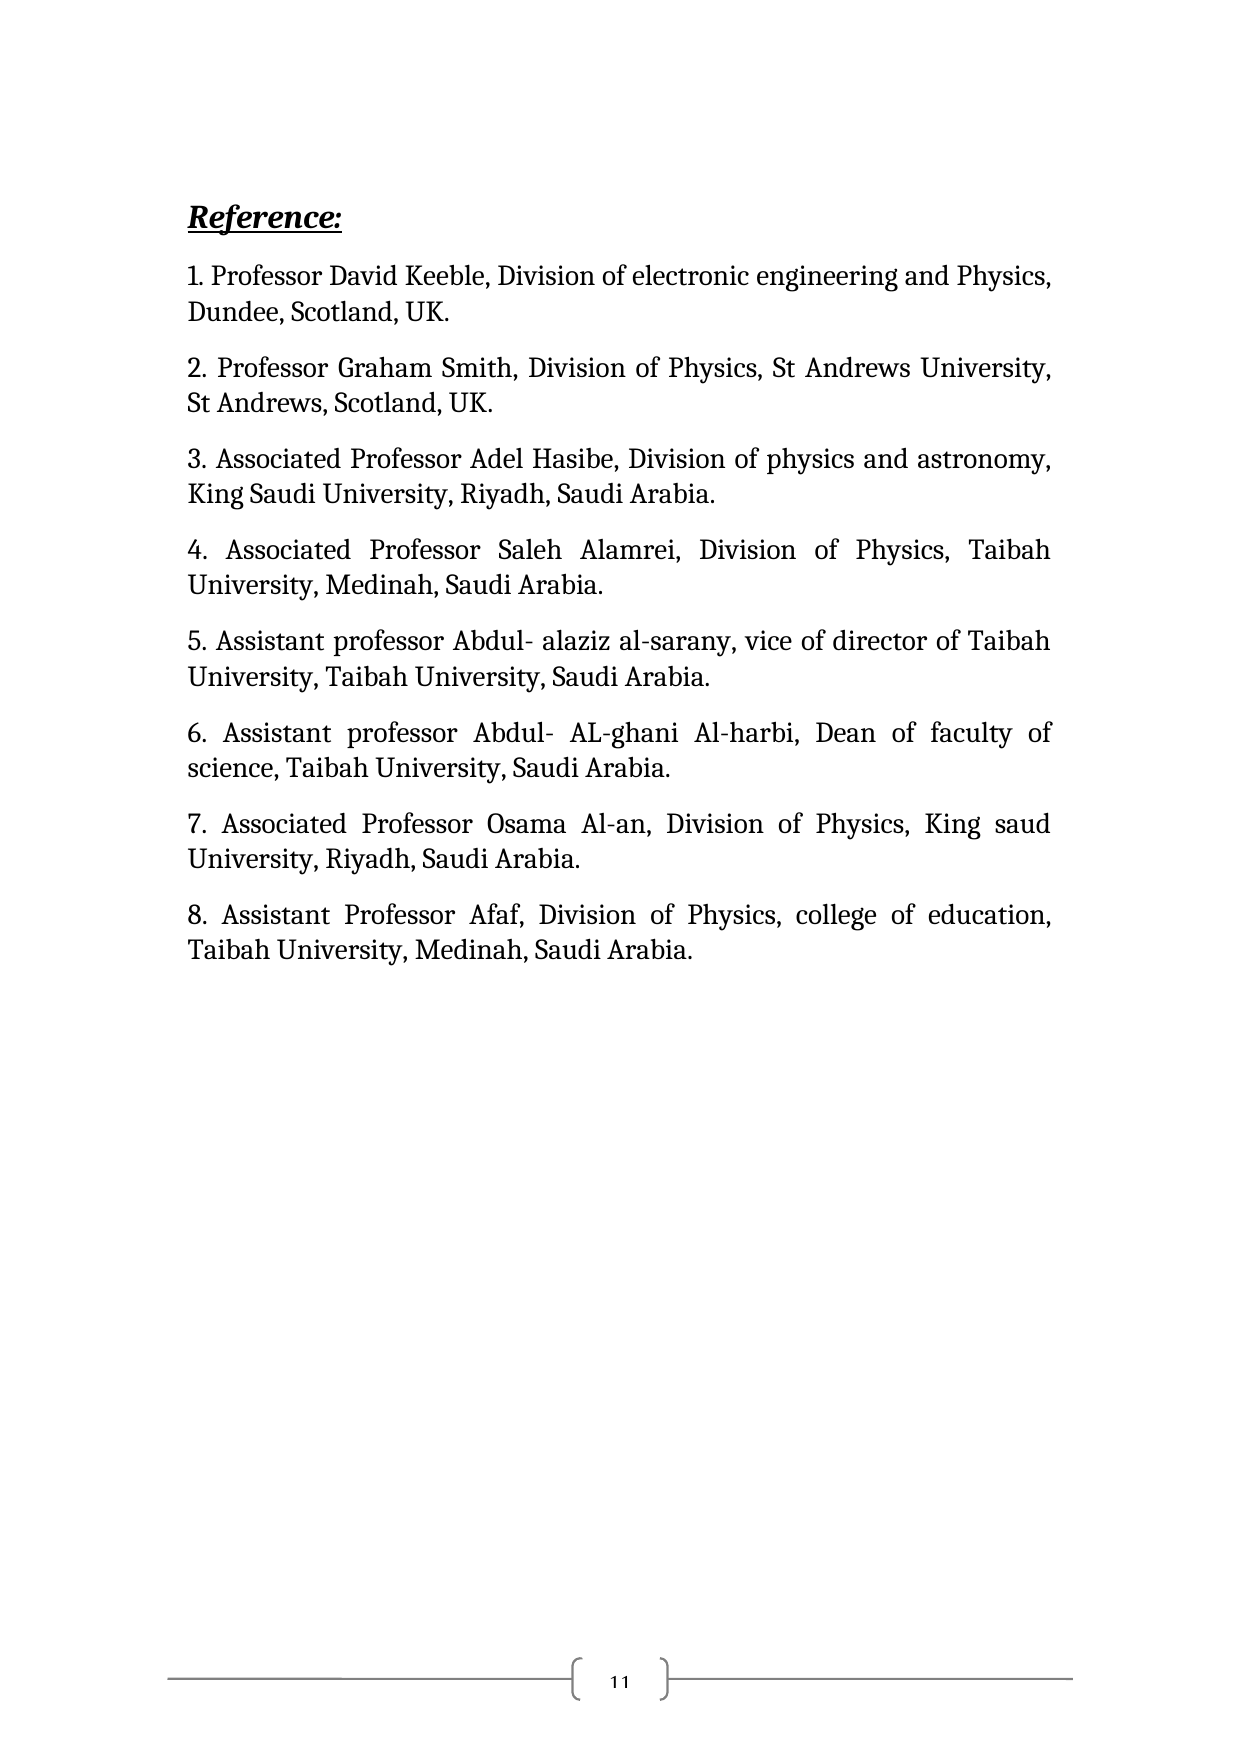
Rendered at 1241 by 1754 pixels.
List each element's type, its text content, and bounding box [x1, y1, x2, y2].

text 5. Assistant professor Abdul- alaziz al-sarany, vice of director of Taibah University, Taibah University, Saudi Arabia. [187, 624, 1053, 693]
text 4. Associated Professor Saleh Alamrei, Division of Physics, Taibah University, Medinah, Saudi Arabia. [187, 533, 1053, 602]
text 1. Professor David Keeble, Division of electronic engineering and Physics, Dundee, Scotland, UK. [187, 259, 1053, 328]
text Reference: [187, 198, 1053, 237]
text 8. Assistant Professor Afaf, Division of Physics, college of education, Taibah University, Medinah, Saudi Arabia. [187, 898, 1053, 967]
text 7. Associated Professor Osama Al-an, Division of Physics, King saud University, Riyadh, Saudi Arabia. [187, 807, 1053, 876]
text 2. Professor Graham Smith, Division of Physics, St Andrews University, St Andrews, Scotland, UK. [187, 351, 1053, 419]
text 3. Associated Professor Adel Hasibe, Division of physics and astronomy, King Saudi University, Riyadh, Saudi Arabia. [187, 442, 1053, 511]
text 6. Assistant professor Abdul- AL-ghani Al-harbi, Dean of faculty of science, Taibah University, Saudi Arabia. [187, 716, 1053, 784]
